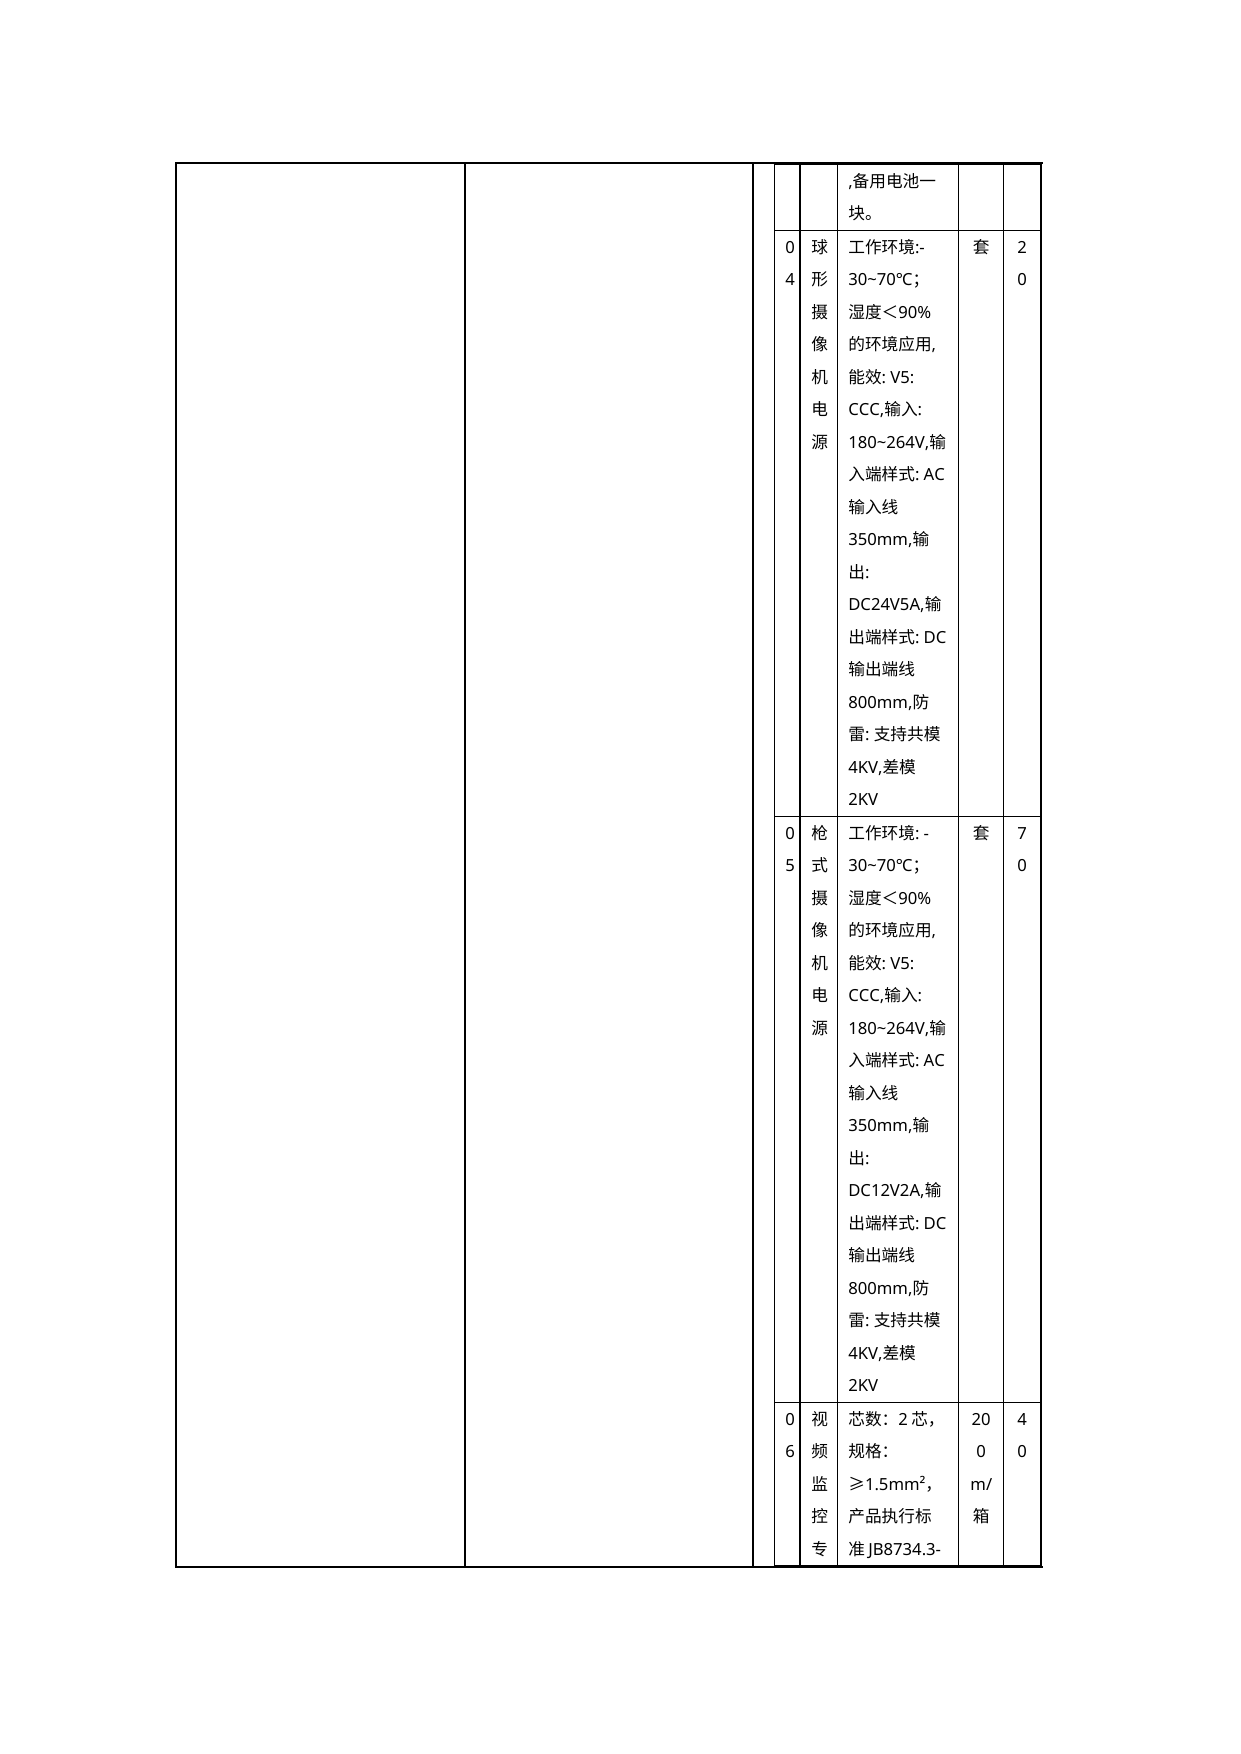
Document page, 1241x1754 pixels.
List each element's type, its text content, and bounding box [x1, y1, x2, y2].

table_cell [801, 1403, 837, 1565]
table_cell [959, 1403, 1003, 1565]
table_cell [775, 817, 799, 1402]
table_cell [1004, 817, 1040, 1402]
table_cell [754, 164, 774, 1566]
table_cell [838, 165, 958, 230]
table_cell [959, 165, 1003, 230]
table_cell [1004, 165, 1040, 230]
table_cell [775, 231, 799, 816]
table_cell [1004, 1403, 1040, 1565]
table_cell [801, 165, 837, 230]
table_cell 2 [177, 164, 464, 1566]
table_cell [838, 817, 958, 1402]
table_cell [838, 231, 958, 816]
table_cell [466, 164, 752, 1566]
table_cell [775, 165, 799, 230]
table_cell [801, 817, 837, 1402]
table_cell [959, 817, 1003, 1402]
table_cell [838, 1403, 958, 1565]
table_cell [959, 231, 1003, 816]
table_cell [775, 1403, 799, 1565]
table_cell [801, 231, 837, 816]
table_cell [1004, 231, 1040, 816]
